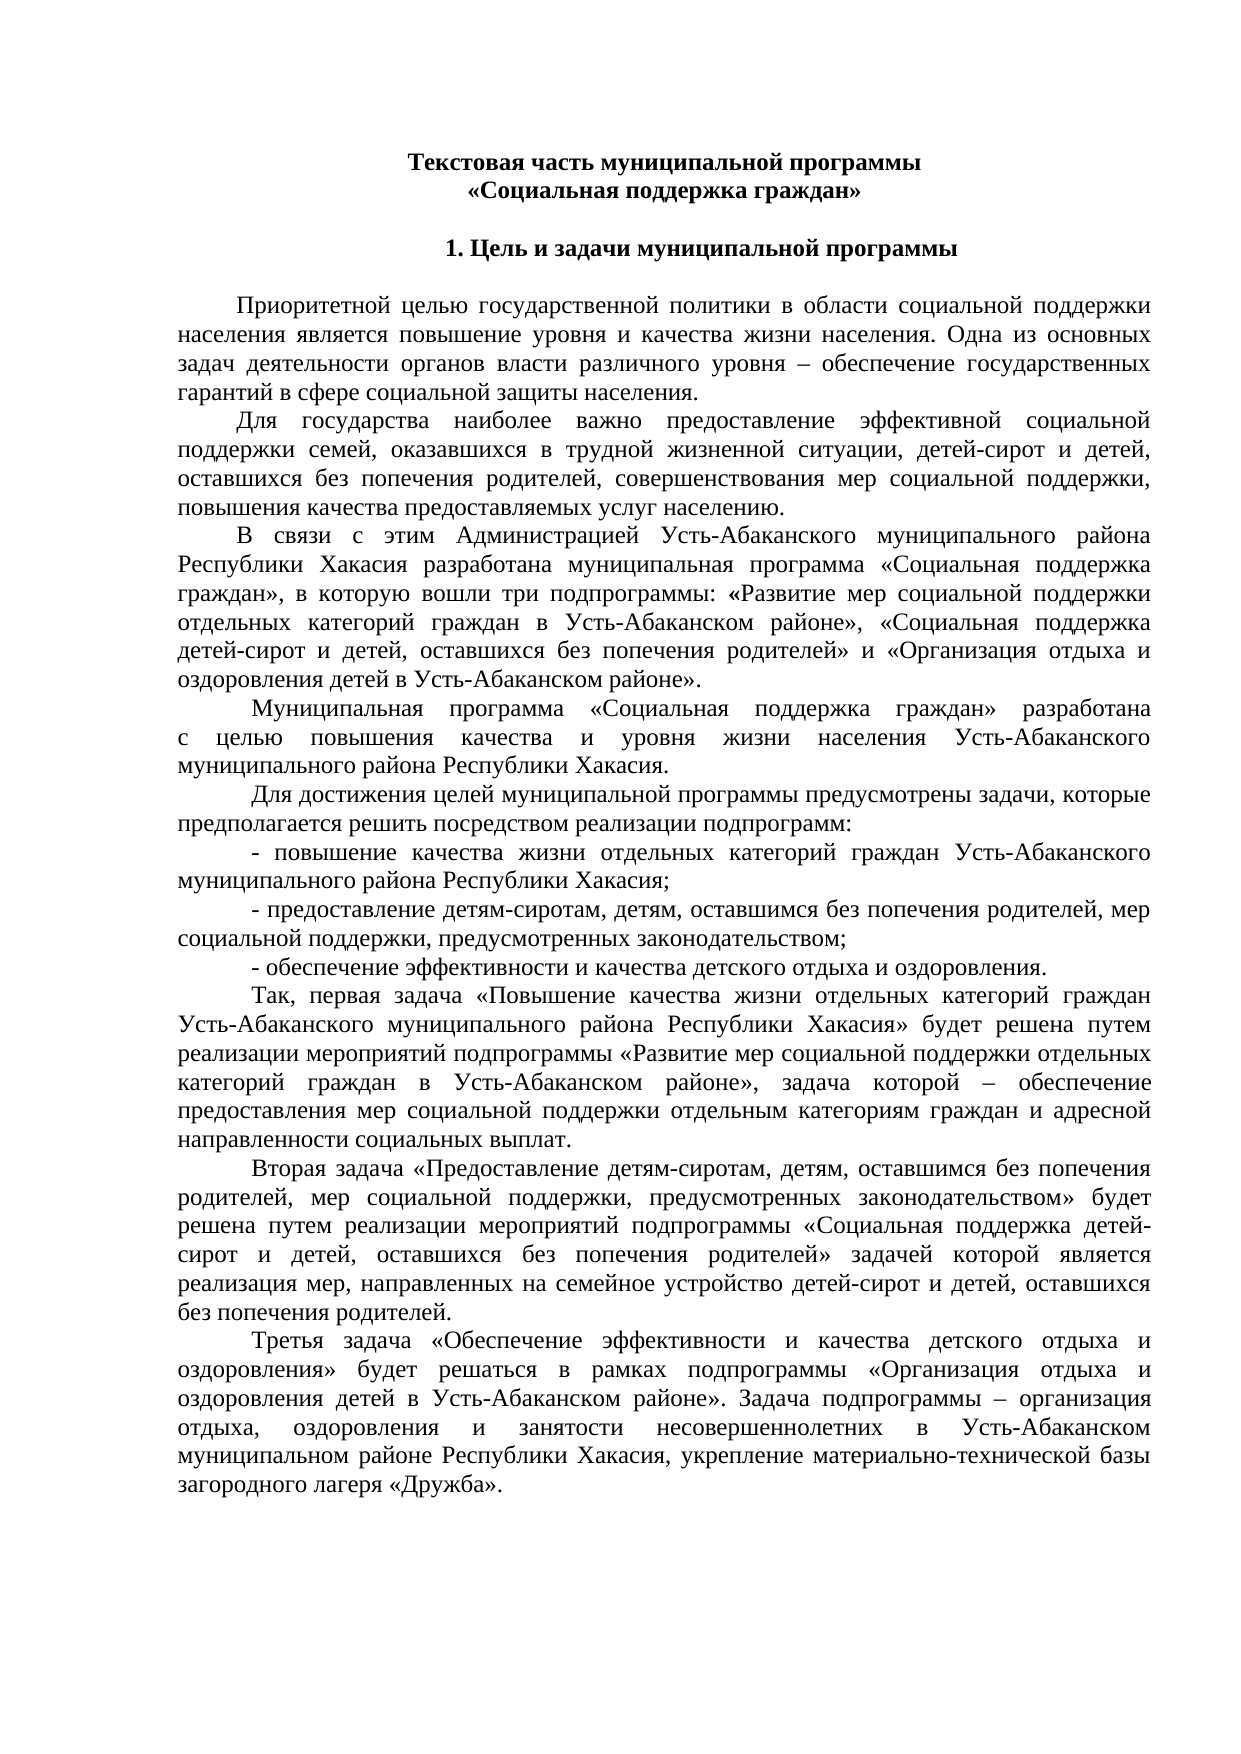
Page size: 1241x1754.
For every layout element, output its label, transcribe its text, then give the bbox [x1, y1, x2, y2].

text Так, первая задача «Повышение качества жизни отдельных категорий граждан Усть-Абаканского муниципального района Республики Хакасия» будет решена путем реализации мероприятий подпрограммы «Развитие мер социальной поддержки отдельных категорий граждан в Усть-Абаканском районе», задача которой – обеспечение предоставления мер социальной поддержки отдельным категориям граждан и адресной направленности социальных выплат. [177, 981, 1152, 1153]
text Текстовая часть муниципальной программы [177, 147, 1152, 176]
text - обеспечение эффективности и качества детского отдыха и оздоровления. [177, 952, 1152, 981]
text Для достижения целей муниципальной программы предусмотрены задачи, которые предполагается решить посредством реализации подпрограмм: [177, 779, 1152, 837]
text Приоритетной целью государственной политики в области социальной поддержки населения является повышение уровня и качества жизни населения. Одна из основных задач деятельности органов власти различного уровня – обеспечение государственных гарантий в сфере социальной защиты населения. [177, 291, 1152, 406]
text - повышение качества жизни отдельных категорий граждан Усть-Абаканского муниципального района Республики Хакасия; [177, 837, 1152, 894]
text В связи с этим Администрацией Усть-Абаканского муниципального района Республики Хакасия разработана муниципальная программа «Социальная поддержка граждан», в которую вошли три подпрограммы: «Развитие мер социальной поддержки отдельных категорий граждан в Усть-Абаканском районе», «Социальная поддержка детей-сирот и детей, оставшихся без попечения родителей» и «Организация отдыха и оздоровления детей в Усть-Абаканском районе». [177, 521, 1152, 693]
text 1. Цель и задачи муниципальной программы [177, 233, 1152, 262]
text Для государства наиболее важно предоставление эффективной социальной поддержки семей, оказавшихся в трудной жизненной ситуации, детей-сирот и детей, оставшихся без попечения родителей, совершенствования мер социальной поддержки, повышения качества предоставляемых услуг населению. [177, 406, 1152, 521]
text Третья задача «Обеспечение эффективности и качества детского отдыха и оздоровления» будет решаться в рамках подпрограммы «Организация отдыха и оздоровления детей в Усть-Абаканском районе». Задача подпрограммы – организация отдыха, оздоровления и занятости несовершеннолетних в Усть-Абаканском муниципальном районе Республики Хакасия, укрепление материально-технической базы загородного лагеря «Дружба». [177, 1326, 1152, 1498]
text Муниципальная программа «Социальная поддержка граждан» разработана с целью повышения качества и уровня жизни населения Усть-Абаканского муниципального района Республики Хакасия. [177, 693, 1152, 779]
text Вторая задача «Предоставление детям-сиротам, детям, оставшимся без попечения родителей, мер социальной поддержки, предусмотренных законодательством» будет решена путем реализации мероприятий подпрограммы «Социальная поддержка детей-сирот и детей, оставшихся без попечения родителей» задачей которой является реализация мер, направленных на семейное устройство детей-сирот и детей, оставшихся без попечения родителей. [177, 1153, 1152, 1326]
text «Социальная поддержка граждан» [177, 176, 1152, 204]
text - предоставление детям-сиротам, детям, оставшимся без попечения родителей, мер социальной поддержки, предусмотренных законодательством; [177, 894, 1152, 952]
